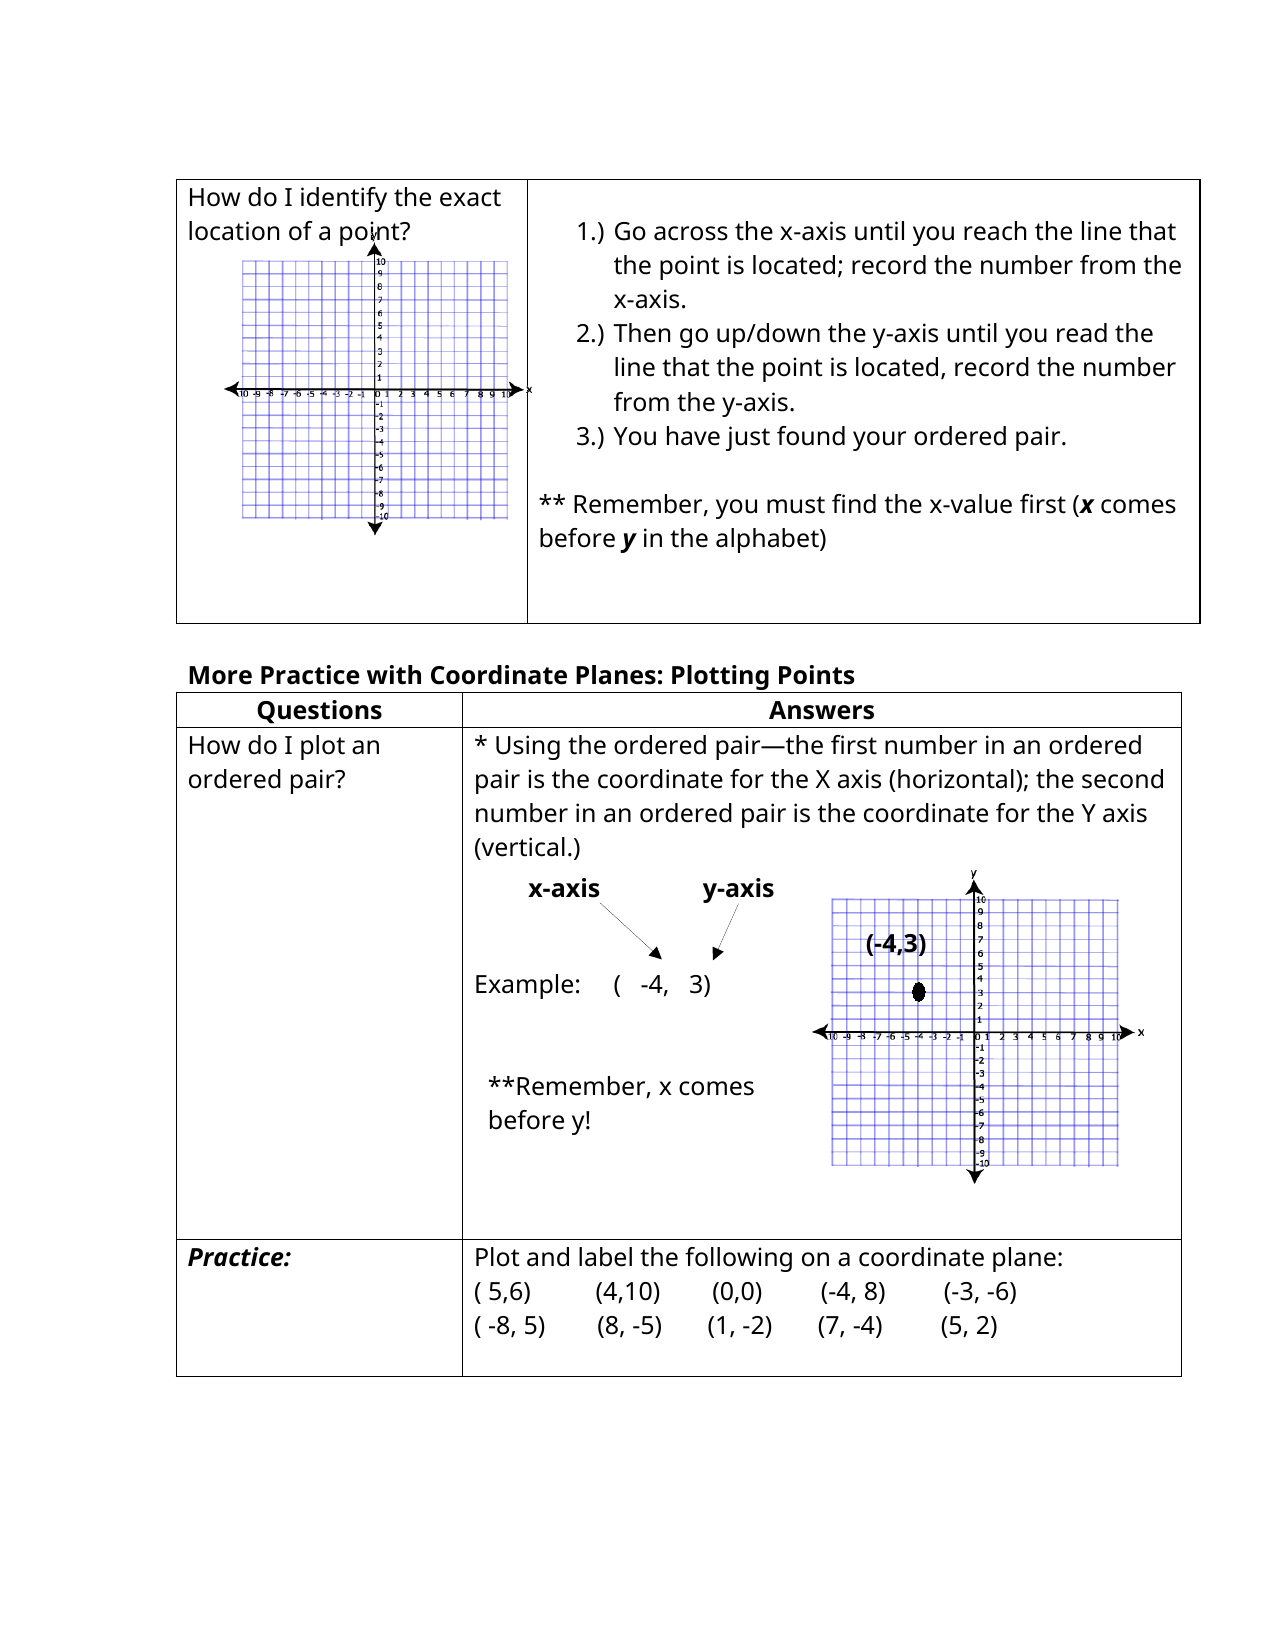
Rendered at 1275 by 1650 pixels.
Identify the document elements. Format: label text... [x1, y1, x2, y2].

table_cell Practice: [177, 1240, 462, 1376]
table_header Questions [177, 693, 462, 727]
table_cell Plot and label the following on a coordinate plane: ( 5,6) (4,10) (0,0) (-4, 8) (-3, -6) ( -8, 5) (8, -5) (1, -2) (7, -4) (5, 2) [463, 1240, 1181, 1376]
table_header Answers [463, 693, 1181, 727]
table_cell How do I plot an ordered pair? [177, 728, 462, 1239]
text More Practice with Coordinate Planes: Plotting Points [187, 658, 1087, 692]
table_cell * Using the ordered pair—the first number in an ordered pair is the coordinate for the X axis (horizontal); the second number in an ordered pair is the coordinate for the Y axis (vertical.) Example: ( -4, 3) **Remember, x comes before y! [463, 728, 1181, 1239]
picture [224, 227, 532, 536]
table_header Go across the x-axis until you reach the line that the point is located; record the number from the x-axis. Then go up/down the y-axis until you read the line that the point is located, record the number from the y-axis. You have just found your ordered pair. ** Remember, you must find the x-value first (x comes before y in the alphabet) [528, 180, 1199, 623]
table_header How do I identify the exact location of a point? [177, 180, 527, 623]
